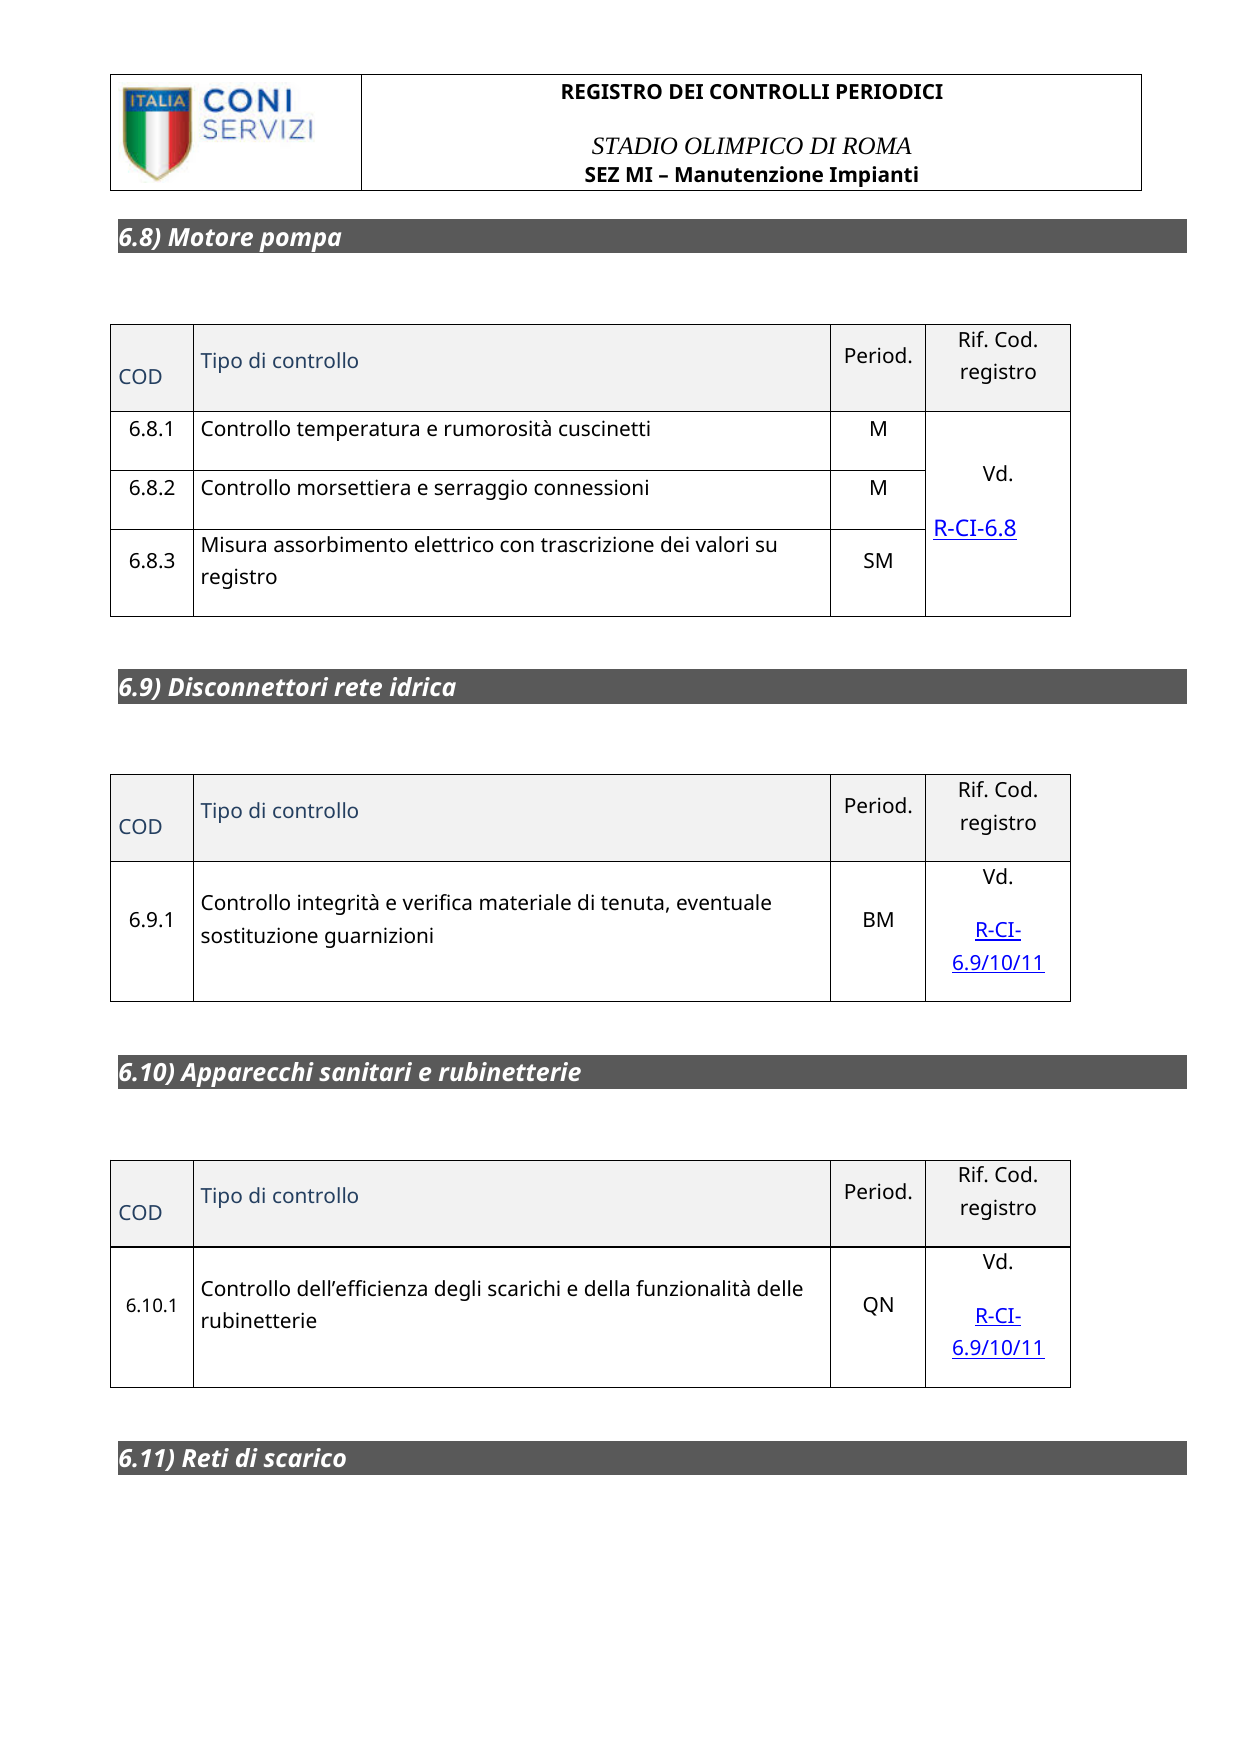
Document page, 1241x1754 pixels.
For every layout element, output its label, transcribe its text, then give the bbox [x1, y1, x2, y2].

table_header Rif. Cod. registro [926, 775, 1070, 861]
table_header Tipo di controllo [194, 775, 830, 861]
subtitle 6.8) Motore pompa [118, 219, 1187, 253]
table_header COD [111, 775, 193, 861]
table_cell Misura assorbimento elettrico con trascrizione dei valori su registro [194, 530, 830, 616]
table_cell Controllo morsettiera e serraggio connessioni [194, 471, 830, 529]
subtitle 6.11) Reti di scarico [118, 1441, 1187, 1475]
table_header Rif. Cod. registro [926, 1161, 1070, 1246]
table_header COD [111, 1161, 193, 1246]
table_header Tipo di controllo [194, 1161, 830, 1246]
table_cell M [831, 412, 925, 470]
table_cell M [831, 471, 925, 529]
table_cell 6.8.3 [111, 530, 193, 616]
table_cell Vd. R-CI-6.9/10/11 [926, 862, 1070, 1001]
subtitle 6.10) Apparecchi sanitari e rubinetterie [118, 1055, 1187, 1089]
table_header COD [111, 325, 193, 411]
table_header Rif. Cod. registro [926, 325, 1070, 411]
table_cell 6.9.1 [111, 862, 193, 1001]
subtitle 6.9) Disconnettori rete idrica [118, 669, 1187, 704]
table_cell QN [831, 1248, 925, 1387]
table_cell Controllo dell’efficienza degli scarichi e della funzionalità delle rubinetterie [194, 1248, 830, 1387]
table_header Period. [831, 325, 925, 411]
picture [118, 82, 315, 183]
table_cell 6.10.1 [111, 1248, 193, 1387]
table_header Tipo di controllo [194, 325, 830, 411]
table_cell SM [831, 530, 925, 616]
table_header Period. [831, 775, 925, 861]
table_cell 6.8.1 [111, 412, 193, 470]
table_header Period. [831, 1161, 925, 1246]
table_cell 6.8.2 [111, 471, 193, 529]
table_cell Vd. R-CI-6.8 [926, 412, 1070, 616]
table_cell Controllo temperatura e rumorosità cuscinetti [194, 412, 830, 470]
table_cell BM [831, 862, 925, 1001]
table_cell Vd. R-CI-6.9/10/11 [926, 1248, 1070, 1387]
table_cell Controllo integrità e verifica materiale di tenuta, eventuale sostituzione guarnizioni [194, 862, 830, 1001]
